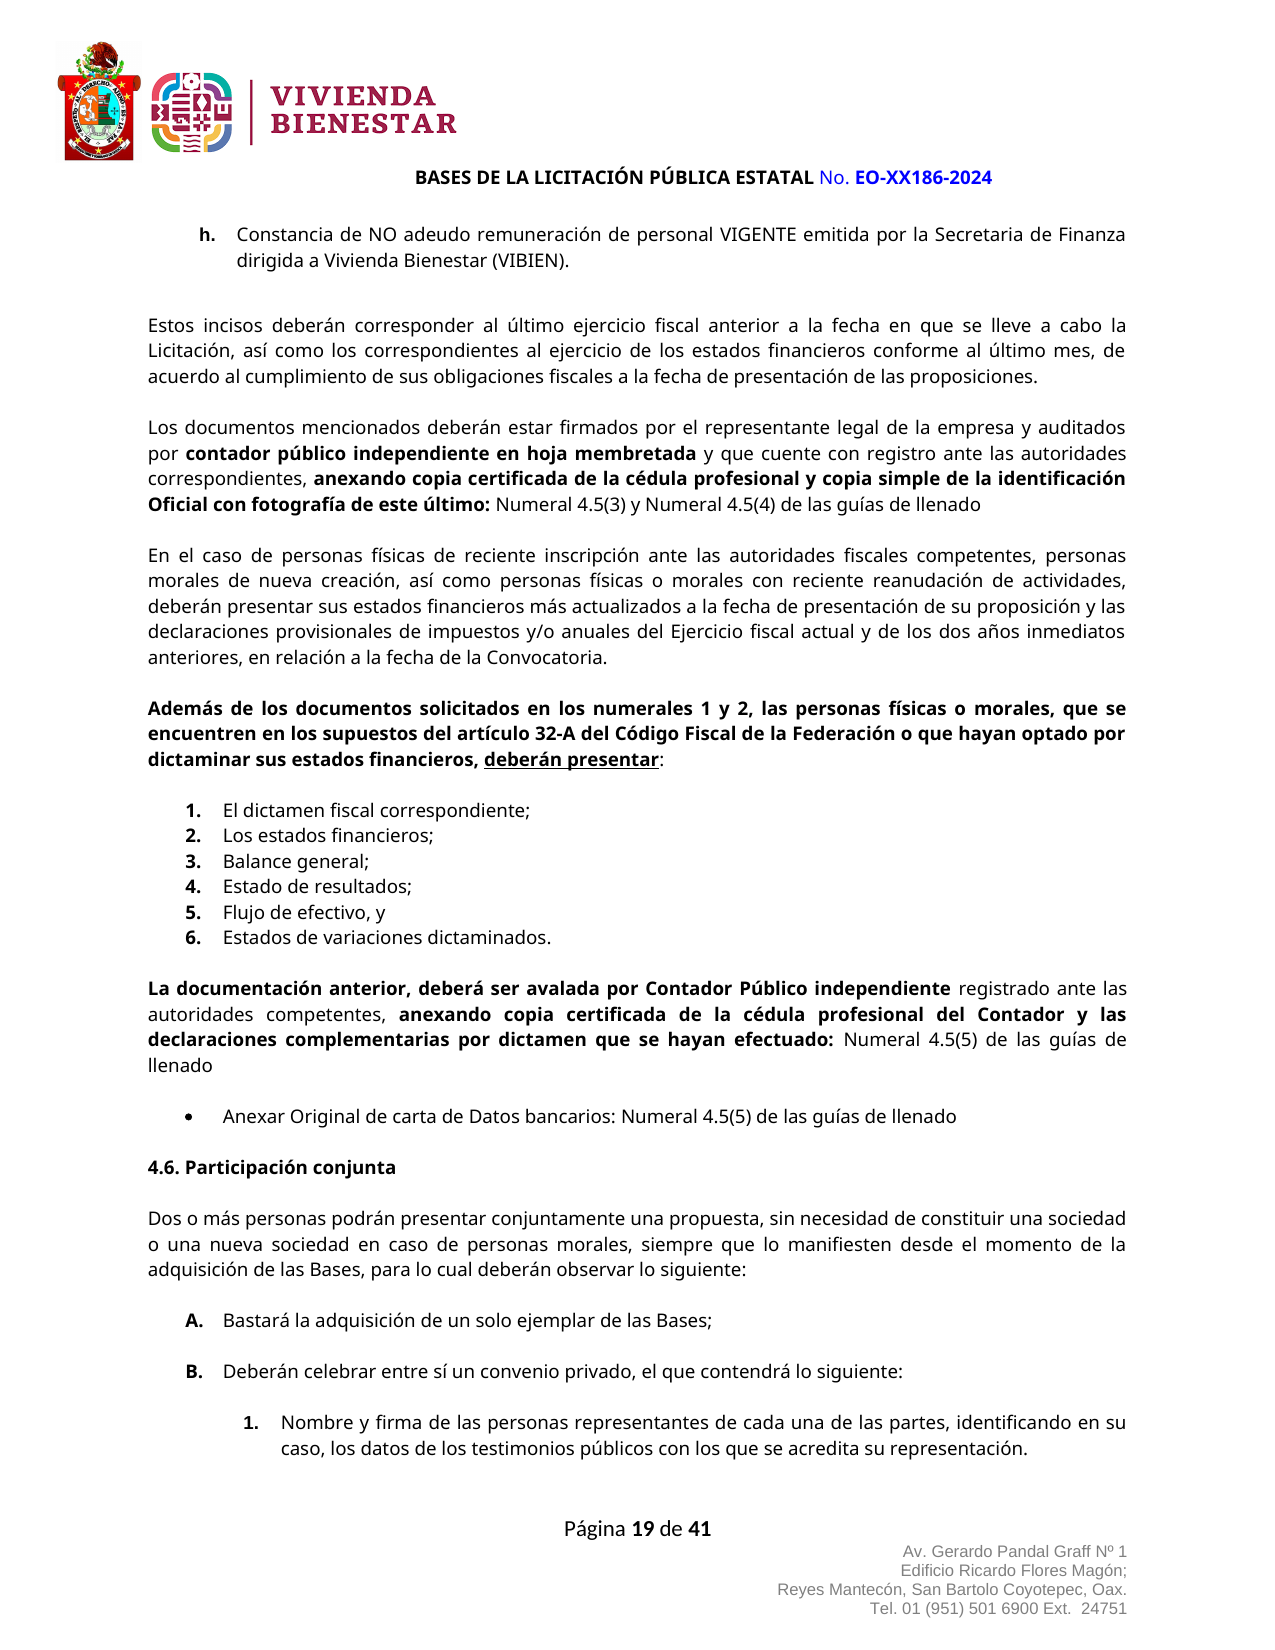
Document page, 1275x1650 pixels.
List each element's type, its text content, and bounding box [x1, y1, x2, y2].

text 4.6. Participación conjunta [148, 1154, 1127, 1180]
list El dictamen fiscal correspondiente; [185, 797, 1127, 823]
text Los documentos mencionados deberán estar firmados por el representante legal de la empresa y auditados por contador público independiente en hoja membretada y que cuente con registro ante las autoridades correspondientes, anexando copia certificada de la cédula profesional y copia simple de la identificación Oficial con fotografía de este último: Numeral 4.5(3) y Numeral 4.5(4) de las guías de llenado [148, 414, 1127, 516]
text Además de los documentos solicitados en los numerales 1 y 2, las personas físicas o morales, que se encuentren en los supuestos del artículo 32-A del Código Fiscal de la Federación o que hayan optado por dictaminar sus estados financieros, deberán presentar: [148, 695, 1127, 772]
list Balance general; [185, 848, 1127, 874]
list Anexar Original de carta de Datos bancarios: Numeral 4.5(5) de las guías de llenado [185, 1103, 1127, 1129]
text Estos incisos deberán corresponder al último ejercicio fiscal anterior a la fecha en que se lleve a cabo la Licitación, así como los correspondientes al ejercicio de los estados financieros conforme al último mes, de acuerdo al cumplimiento de sus obligaciones fiscales a la fecha de presentación de las proposiciones. [148, 312, 1127, 389]
list Deberán celebrar entre sí un convenio privado, el que contendrá lo siguiente: [185, 1358, 1127, 1384]
list Bastará la adquisición de un solo ejemplar de las Bases; [185, 1307, 1127, 1333]
picture [147, 64, 473, 161]
list Nombre y firma de las personas representantes de cada una de las partes, identificando en su caso, los datos de los testimonios públicos con los que se acredita su representación. [243, 1409, 1127, 1461]
list Constancia de NO adeudo remuneración de personal VIGENTE emitida por la Secretaria de Finanza dirigida a Vivienda Bienestar (VIBIEN). [199, 221, 1127, 272]
list Estados de variaciones dictaminados. [185, 925, 1127, 950]
text En el caso de personas físicas de reciente inscripción ante las autoridades fiscales competentes, personas morales de nueva creación, así como personas físicas o morales con reciente reanudación de actividades, deberán presentar sus estados financieros más actualizados a la fecha de presentación de su proposición y las declaraciones provisionales de impuestos y/o anuales del Ejercicio fiscal actual y de los dos años inmediatos anteriores, en relación a la fecha de la Convocatoria. [148, 542, 1127, 669]
list Estado de resultados; [185, 874, 1127, 899]
list Los estados financieros; [185, 823, 1127, 848]
list Flujo de efectivo, y [185, 899, 1127, 925]
text Dos o más personas podrán presentar conjuntamente una propuesta, sin necesidad de constituir una sociedad o una nueva sociedad en caso de personas morales, siempre que lo manifiesten desde el momento de la adquisición de las Bases, para lo cual deberán observar lo siguiente: [148, 1205, 1127, 1282]
text La documentación anterior, deberá ser avalada por Contador Público independiente registrado ante las autoridades competentes, anexando copia certificada de la cédula profesional del Contador y las declaraciones complementarias por dictamen que se hayan efectuado: Numeral 4.5(5) de las guías de llenado [148, 976, 1127, 1078]
picture [55, 41, 143, 163]
